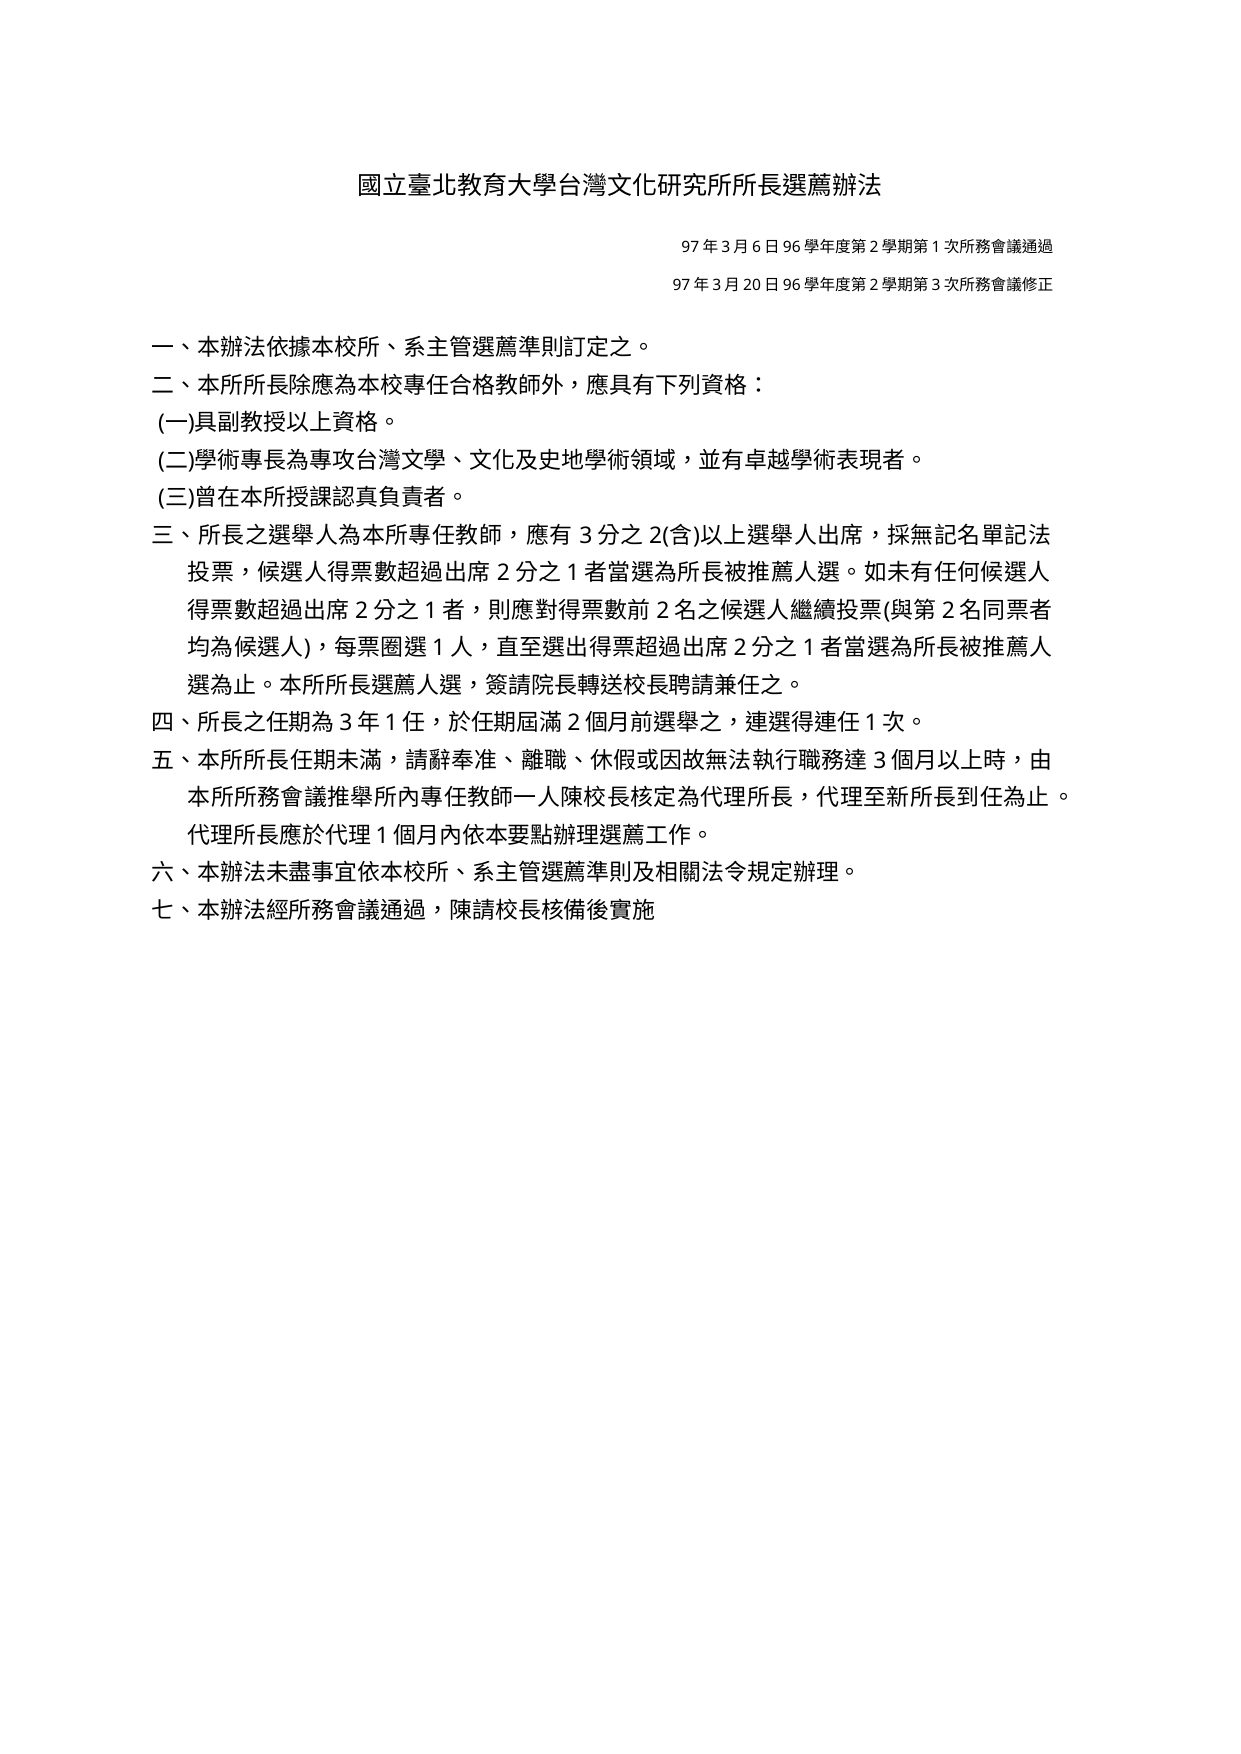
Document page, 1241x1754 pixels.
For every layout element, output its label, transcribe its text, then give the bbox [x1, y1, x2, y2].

text 97年3月6日96學年度第2學期第1次所務會議通過 [187, 227, 1053, 264]
text 一、本辦法依據本校所、系主管選薦準則訂定之。 [151, 327, 1053, 364]
text (二)學術專長為專攻台灣文學、文化及史地學術領域，並有卓越學術表現者。 [158, 439, 1053, 477]
text 六、本辦法未盡事宜依本校所、系主管選薦準則及相關法令規定辦理。 [151, 852, 1053, 889]
text 三、所長之選舉人為本所專任教師，應有3分之2(含)以上選舉人出席，採無記名單記法投票，候選人得票數超過出席2分之1者當選為所長被推薦人選。如未有任何候選人得票數超過出席2分之1者，則應對得票數前2名之候選人繼續投票(與第2名同票者均為候選人)，每票圈選1人，直至選出得票超過出席2分之1者當選為所長被推薦人選為止。本所所長選薦人選，簽請院長轉送校長聘請兼任之。 [151, 514, 1053, 702]
text (三)曾在本所授課認真負責者。 [158, 477, 1053, 514]
text 七、本辦法經所務會議通過，陳請校長核備後實施 [151, 889, 1053, 927]
text 二、本所所長除應為本校專任合格教師外，應具有下列資格： [151, 364, 1053, 402]
text 97年3月20日96學年度第2學期第3次所務會議修正 [187, 264, 1053, 302]
text 四、所長之任期為3年1任，於任期屆滿2個月前選舉之，連選得連任1次。 [151, 702, 1053, 739]
text 五、本所所長任期未滿，請辭奉准、離職、休假或因故無法執行職務達3個月以上時，由本所所務會議推舉所內專任教師一人陳校長核定為代理所長，代理至新所長到任為止。代理所長應於代理1個月內依本要點辦理選薦工作。 [151, 739, 1053, 852]
text (一)具副教授以上資格。 [158, 402, 1053, 439]
text 國立臺北教育大學台灣文化研究所所長選薦辦法 [187, 164, 1053, 202]
